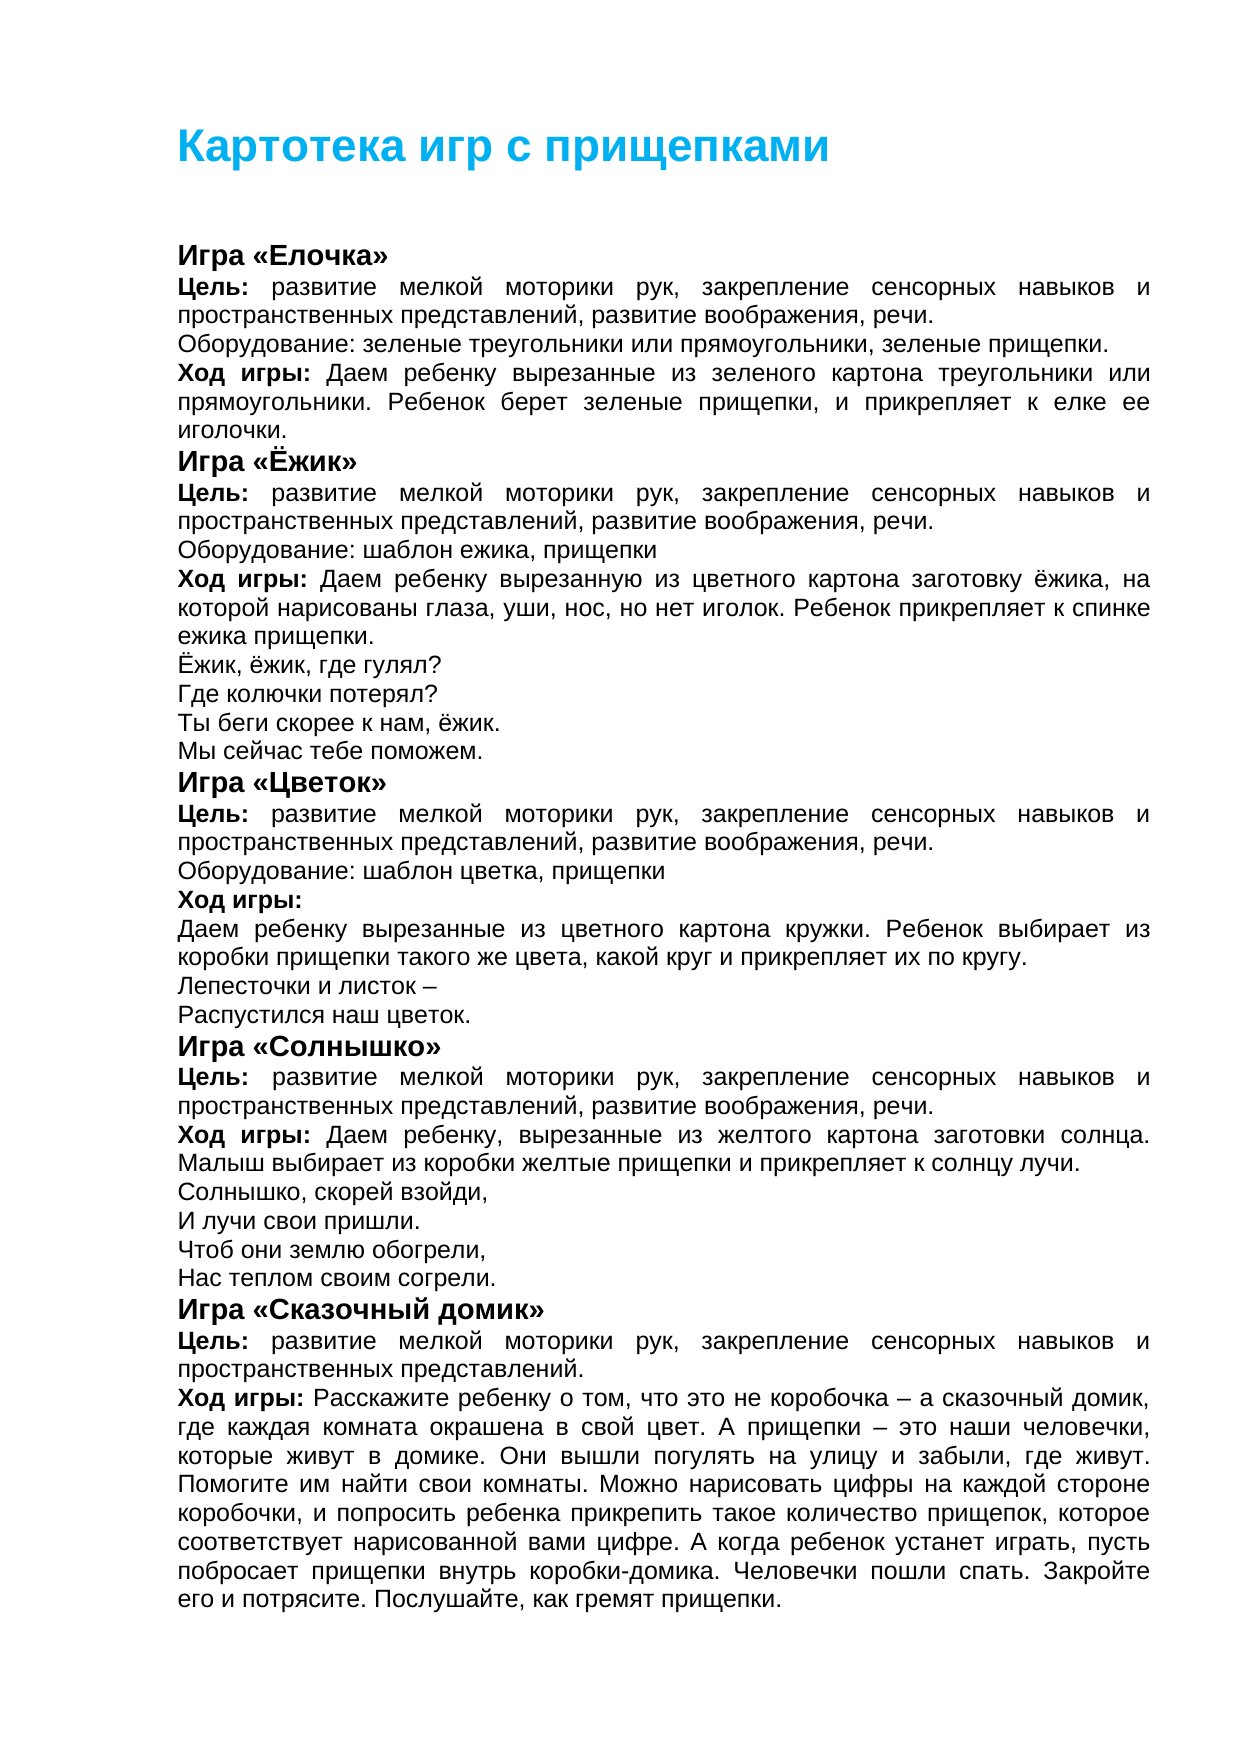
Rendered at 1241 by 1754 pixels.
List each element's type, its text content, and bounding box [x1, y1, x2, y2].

text Ход игры: Расскажите ребенку о том, что это не коробочка – а сказочный домик, где каждая комната окрашена в свой цвет. А прищепки – это наши человечки, которые живут в домике. Они вышли погулять на улицу и забыли, где живут. Помогите им найти свои комнаты. Можно нарисовать цифры на каждой стороне коробочки, и попросить ребенка прикрепить такое количество прищепок, которое соответствует нарисованной вами цифре. А когда ребенок устанет играть, пусть побросает прищепки внутрь коробки-домика. Человечки пошли спать. Закройте его и потрясите. Послушайте, как гремят прищепки. [177, 1383, 1152, 1613]
text Игра «Сказочный домик» [177, 1292, 1152, 1326]
text Даем ребенку вырезанные из цветного картона кружки. Ребенок выбирает из коробки прищепки такого же цвета, какой круг и прикрепляет их по кругу. [177, 913, 1152, 971]
text Чтоб они землю обогрели, [177, 1234, 1152, 1263]
text Оборудование: шаблон ежика, прищепки [177, 535, 1152, 564]
text Цель: развитие мелкой моторики рук, закрепление сенсорных навыков и пространственных представлений. [177, 1326, 1152, 1383]
text Ход игры: [177, 885, 1152, 913]
text Цель: развитие мелкой моторики рук, закрепление сенсорных навыков и пространственных представлений, развитие воображения, речи. [177, 271, 1152, 329]
text Где колючки потерял? [177, 679, 1152, 707]
text Игра «Солнышко» [177, 1028, 1152, 1062]
text Солнышко, скорей взойди, [177, 1177, 1152, 1206]
text Ход игры: Даем ребенку вырезанные из зеленого картона треугольники или прямоугольники. Ребенок берет зеленые прищепки, и прикрепляет к елке ее иголочки. [177, 358, 1152, 444]
text Игра «Ёжик» [177, 444, 1152, 477]
text Игра «Цветок» [177, 765, 1152, 798]
text Картотека игр с прищепками [177, 118, 1152, 171]
text Ты беги скорее к нам, ёжик. [177, 707, 1152, 736]
text Игра «Елочка» [177, 238, 1152, 271]
text Оборудование: шаблон цветка, прищепки [177, 856, 1152, 885]
text Ход игры: Даем ребенку, вырезанные из желтого картона заготовки солнца. Малыш выбирает из коробки желтые прищепки и прикрепляет к солнцу лучи. [177, 1119, 1152, 1177]
text Ёжик, ёжик, где гулял? [177, 650, 1152, 679]
text Мы сейчас тебе поможем. [177, 736, 1152, 765]
text Цель: развитие мелкой моторики рук, закрепление сенсорных навыков и пространственных представлений, развитие воображения, речи. [177, 798, 1152, 856]
text Распустился наш цветок. [177, 1000, 1152, 1028]
text Ход игры: Даем ребенку вырезанную из цветного картона заготовку ёжика, на которой нарисованы глаза, уши, нос, но нет иголок. Ребенок прикрепляет к спинке ежика прищепки. [177, 564, 1152, 650]
text Нас теплом своим согрели. [177, 1263, 1152, 1292]
text И лучи свои пришли. [177, 1206, 1152, 1234]
text Цель: развитие мелкой моторики рук, закрепление сенсорных навыков и пространственных представлений, развитие воображения, речи. [177, 1062, 1152, 1119]
text Лепесточки и листок – [177, 971, 1152, 1000]
text Цель: развитие мелкой моторики рук, закрепление сенсорных навыков и пространственных представлений, развитие воображения, речи. [177, 477, 1152, 535]
text Оборудование: зеленые треугольники или прямоугольники, зеленые прищепки. [177, 329, 1152, 358]
